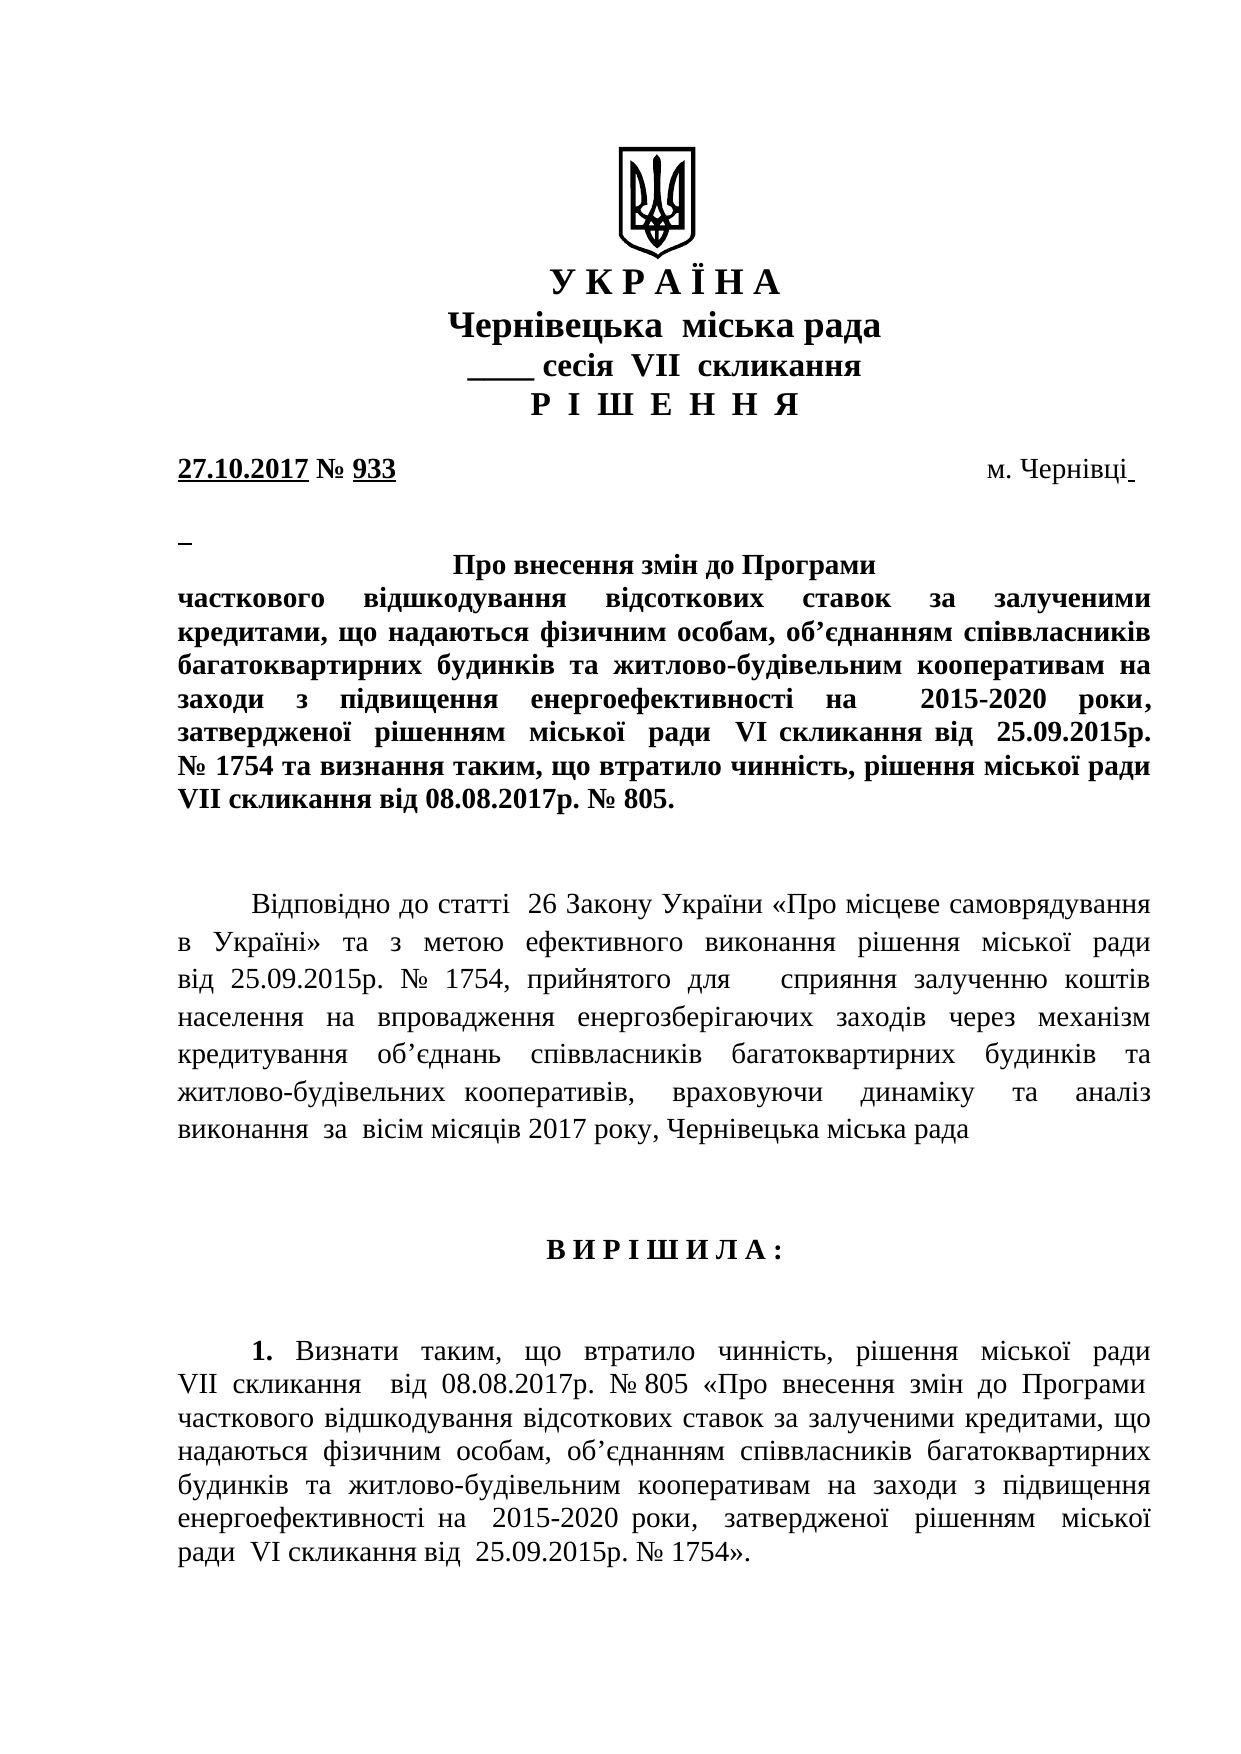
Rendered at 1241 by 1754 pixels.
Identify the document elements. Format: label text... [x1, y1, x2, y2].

text Відповідно до статті 26 Закону України «Про місцеве самоврядування в Україні» та з метою ефективного виконання рішення міської ради від 25.09.2015р. № 1754, прийнятого для сприяння залученню коштів населення на впровадження енергозберігаючих заходів через механізм кредитування об’єднань співвласників багатоквартирних будинків та житлово-будівельних кооперативів, враховуючи динаміку та аналіз виконання за вісім місяців 2017 року, Чернівецька міська рада [177, 882, 1152, 1145]
text часткового відшкодування відсоткових ставок за залученими кредитами, що надаються фізичним особам, об’єднанням співвласників багатоквартирних будинків та житлово-будівельним кооперативам на заходи з підвищення енергоефективності на 2015-2020 роки, затвердженої рішенням міської ради VI скликання від 25.09.2015р. № 1754». [177, 1400, 1152, 1568]
subtitle Р І Ш Е Н Н Я [177, 384, 1152, 422]
text В И Р І Ш И Л А : [177, 1232, 1152, 1266]
text 1. Визнати таким, що втратило чинність, рішення міської ради VII скликання від 08.08.2017р. № 805 «Про внесення змін до Програми [177, 1333, 1152, 1400]
text Чернівецька міська рада [177, 302, 1152, 346]
text часткового відшкодування відсоткових ставок за залученими кредитами, що надаються фізичним особам, об’єднанням співвласників багатоквартирних будинків та житлово-будівельним кооперативам на заходи з підвищення енергоефективності на 2015-2020 роки, затвердженої рішенням міської ради VI скликання від 25.09.2015р. № 1754 та визнання таким, що втратило чинність, рішення міської ради VII скликання від 08.08.2017р. № 805. [177, 580, 1152, 815]
text Про внесення змін до Програми [177, 547, 1152, 580]
text ____ сесія VІІ скликання [177, 346, 1152, 384]
text У К Р А Ї Н А [177, 259, 1152, 302]
text 27.10.2017 № 933 м. Чернівці [177, 451, 1152, 484]
